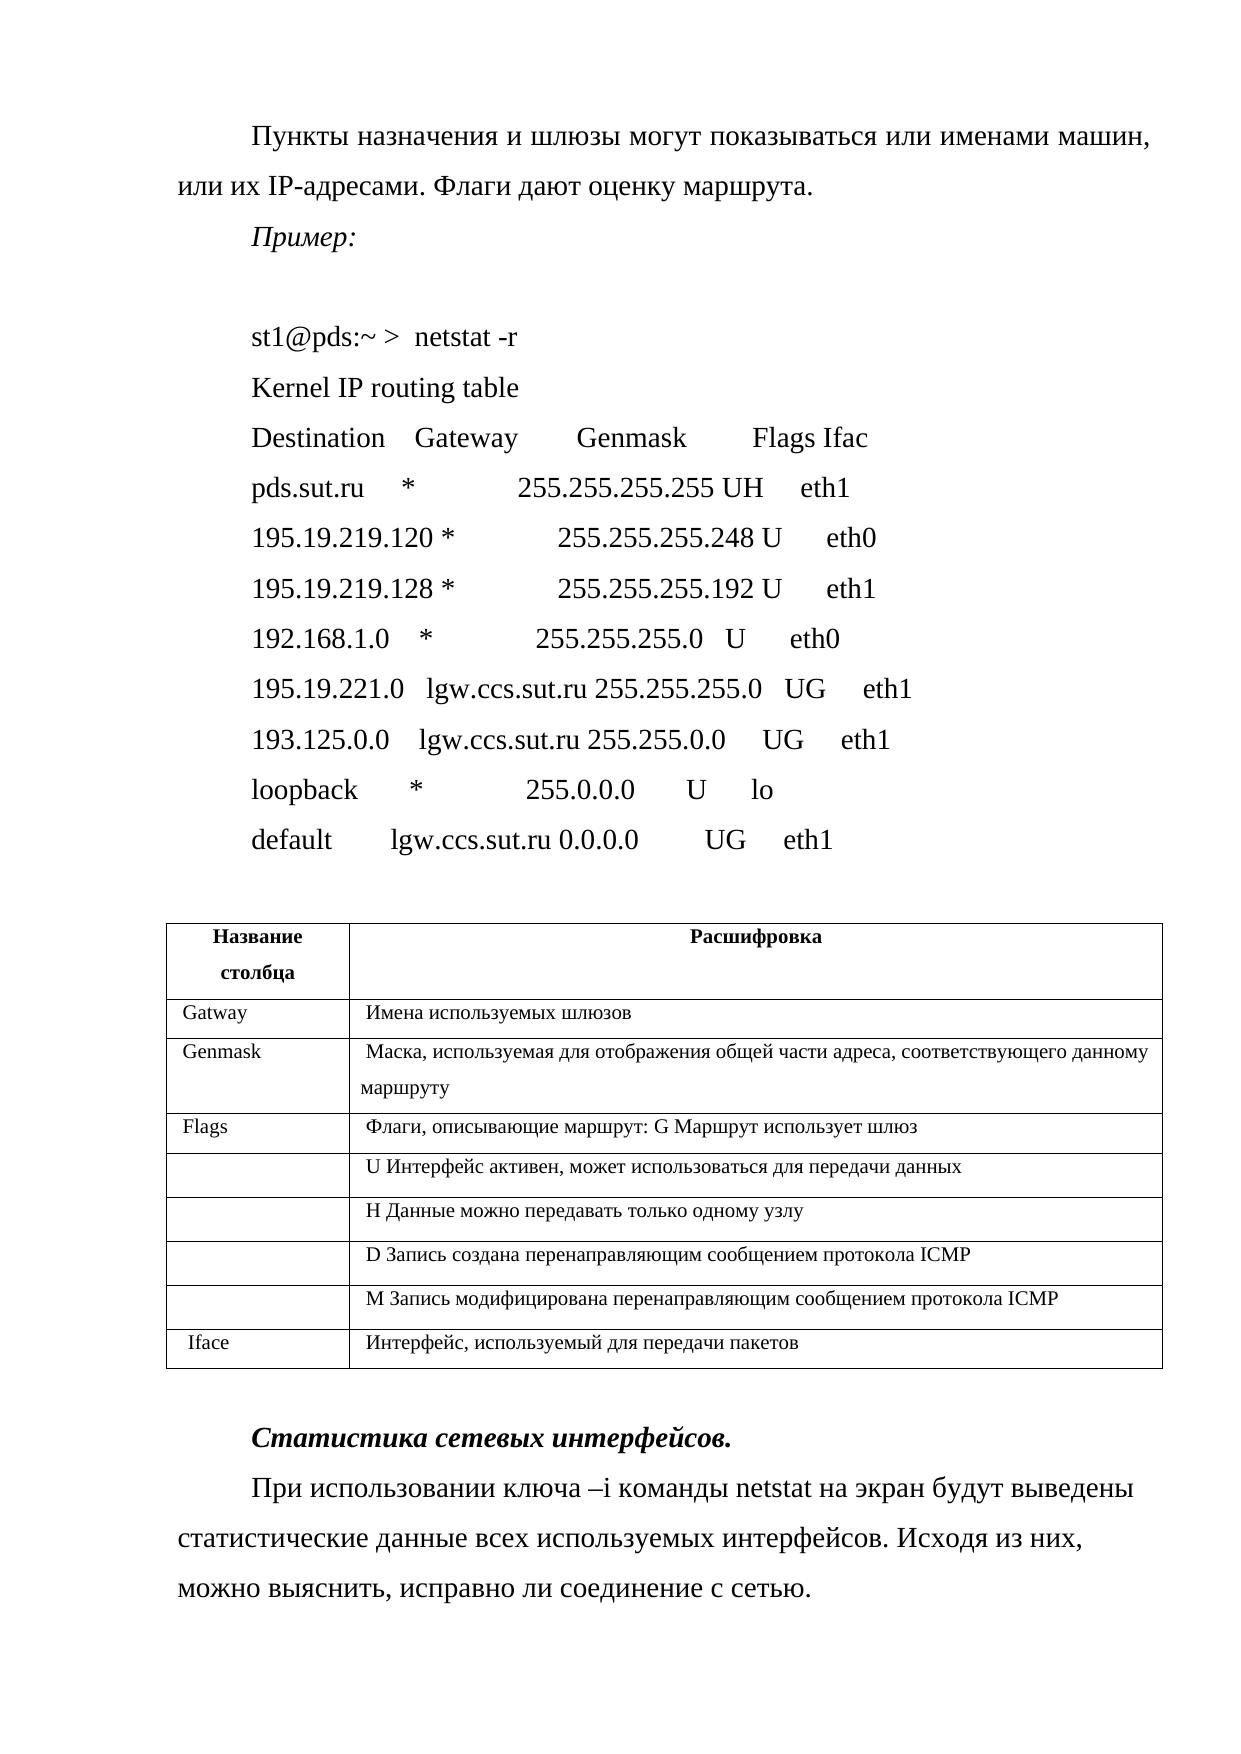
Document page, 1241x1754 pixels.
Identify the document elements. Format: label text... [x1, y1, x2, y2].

table_cell Маска, используемая для отображения общей части адреса, соответствующего данному маршруту [350, 1039, 1162, 1113]
table_header Расшифровка [350, 924, 1162, 998]
text st1@pds:~ > netstat -r [177, 319, 1152, 353]
table_cell Интерфейс, используемый для передачи пакетов [350, 1330, 1162, 1368]
table_cell [167, 1198, 349, 1241]
subtitle Пример: [177, 219, 1152, 252]
text 195.19.221.0 lgw.ccs.sut.ru 255.255.255.0 UG eth1 [177, 672, 1152, 705]
table_cell Iface [167, 1330, 349, 1368]
text 193.125.0.0 lgw.ccs.sut.ru 255.255.0.0 UG eth1 [177, 722, 1152, 755]
text 195.19.219.120 * 255.255.255.248 U eth0 [177, 521, 1152, 554]
table_cell M Запись модифицирована перенаправляющим сообщением протокола ICMP [350, 1286, 1162, 1329]
table_cell D Запись создана перенаправляющим сообщением протокола ICMP [350, 1242, 1162, 1285]
text Kernel IP routing table [177, 370, 1152, 403]
table_cell U Интерфейс активен, может использоваться для передачи данных [350, 1154, 1162, 1197]
text 195.19.219.128 * 255.255.255.192 U eth1 [177, 571, 1152, 604]
table_cell [167, 1154, 349, 1197]
text Пункты назначения и шлюзы могут показываться или именами машин, или их IP-адресами. Флаги дают оценку маршрута. [177, 118, 1152, 202]
table_cell [167, 1242, 349, 1285]
text Destination Gateway Genmask Flags Ifac [177, 420, 1152, 453]
table_cell H Данные можно передавать только одному узлу [350, 1198, 1162, 1241]
table_cell Gatway [167, 1000, 349, 1038]
text pds.sut.ru * 255.255.255.255 UH eth1 [177, 470, 1152, 504]
table_header Название столбца [167, 924, 349, 998]
text default lgw.ccs.sut.ru 0.0.0.0 UG eth1 [177, 822, 1152, 856]
text 192.168.1.0 * 255.255.255.0 U eth0 [177, 621, 1152, 655]
table_cell Флаги, описывающие маршрут: G Маршрут использует шлюз [350, 1114, 1162, 1153]
text loopback * 255.0.0.0 U lo [177, 772, 1152, 806]
table_cell Имена используемых шлюзов [350, 1000, 1162, 1038]
table_cell [167, 1286, 349, 1329]
table_cell Genmask [167, 1039, 349, 1113]
subtitle Статистика сетевых интерфейсов. [177, 1420, 1152, 1453]
text При использовании ключа –i команды netstat на экран будут выведены статистические данные всех используемых интерфейсов. Исходя из них, можно выяснить, исправно ли соединение с сетью. [177, 1470, 1152, 1604]
table_cell Flags [167, 1114, 349, 1153]
